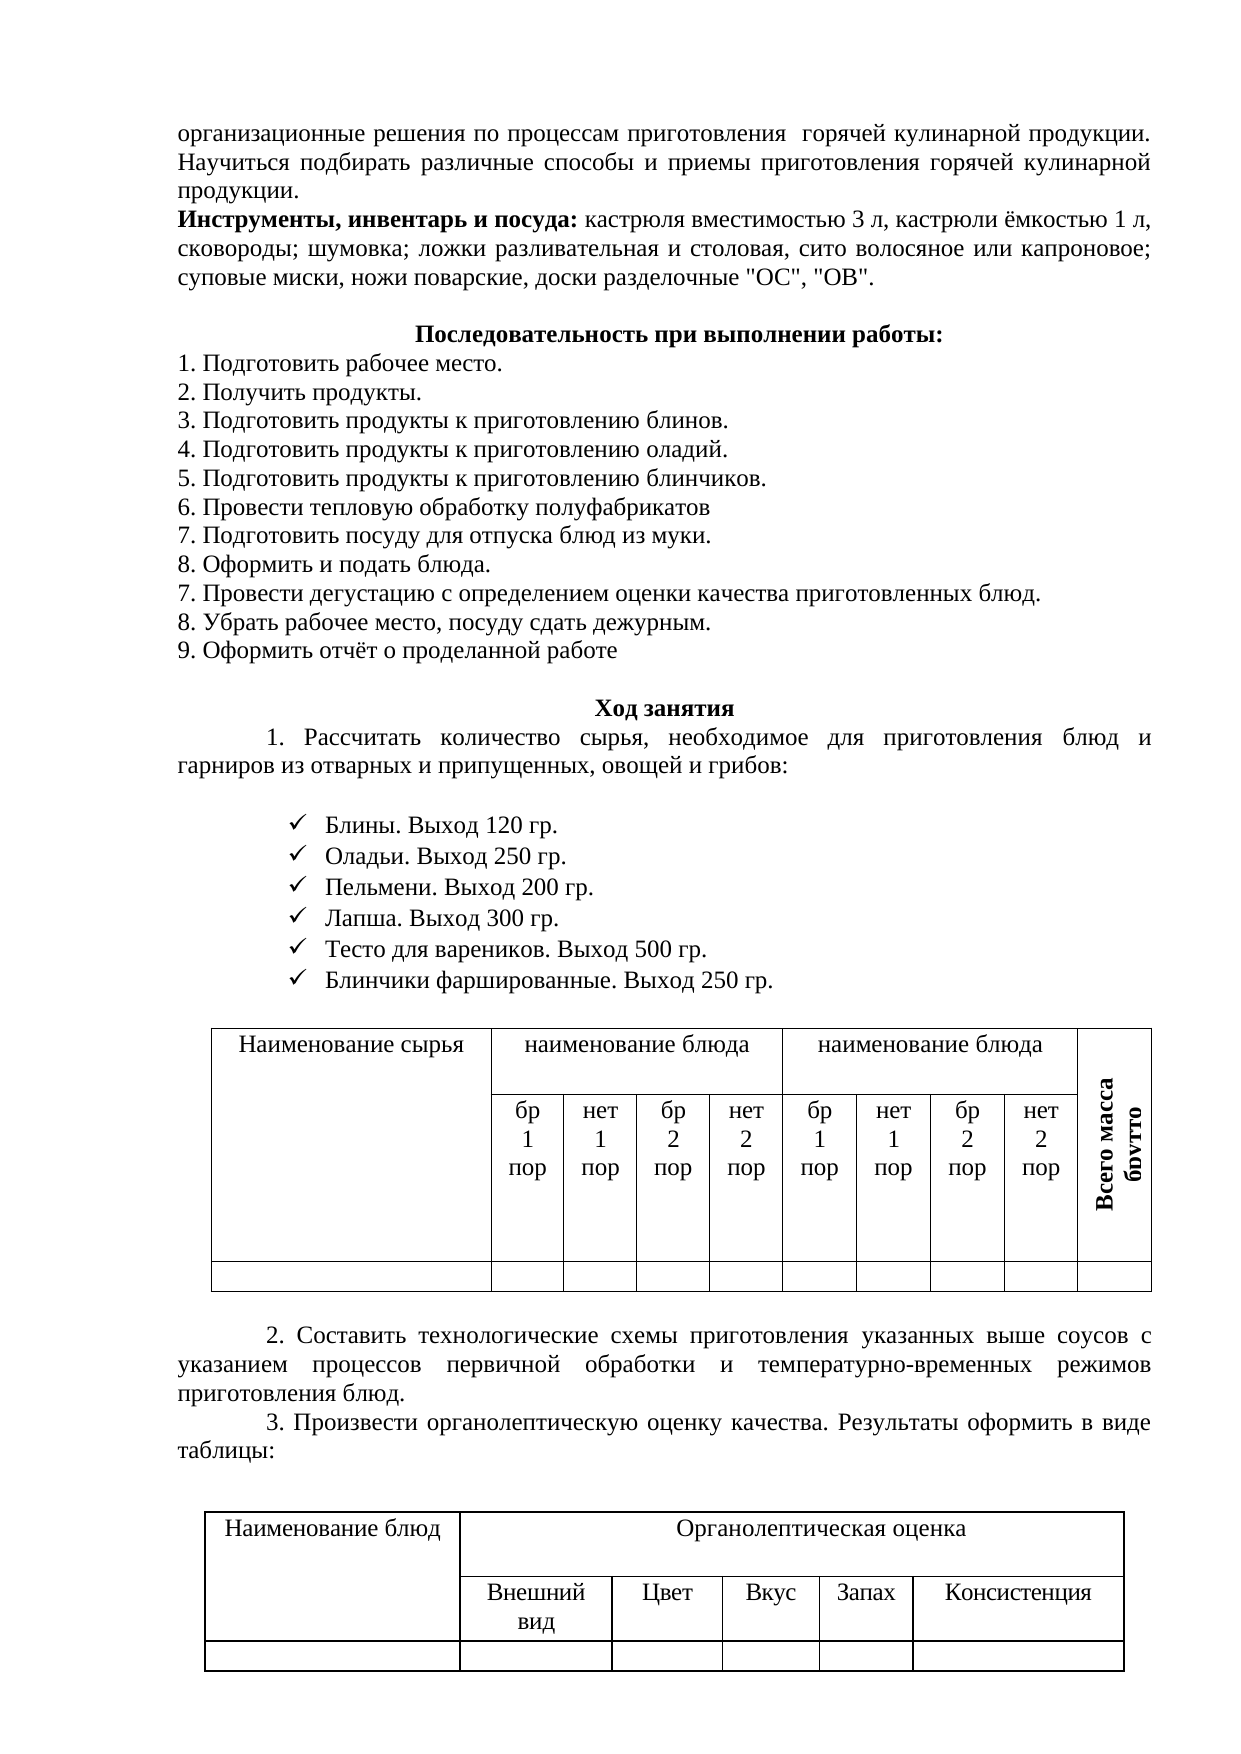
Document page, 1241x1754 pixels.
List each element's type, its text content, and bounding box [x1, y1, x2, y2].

list Блины. Выход 120 гр. [287, 810, 1152, 839]
text 7. Подготовить посуду для отпуска блюд из муки. [177, 521, 1152, 549]
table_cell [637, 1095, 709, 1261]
list Пельмени. Выход 200 гр. [287, 872, 1152, 901]
text 6. Провести тепловую обработку полуфабрикатов [177, 492, 1152, 521]
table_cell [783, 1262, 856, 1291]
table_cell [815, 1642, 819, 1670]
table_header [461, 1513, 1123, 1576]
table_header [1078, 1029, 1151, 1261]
text 7. Провести дегустацию с определением оценки качества приготовленных блюд. [177, 578, 1152, 607]
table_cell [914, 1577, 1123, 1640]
text 8. Оформить и подать блюда. [177, 549, 1152, 578]
text Последовательность при выполнении работы: [177, 319, 1181, 348]
list Тесто для вареников. Выход 500 гр. [287, 934, 1152, 963]
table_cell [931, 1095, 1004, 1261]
text 4. Подготовить продукты к приготовлению оладий. [177, 434, 1152, 463]
list Блинчики фаршированные. Выход 250 гр. [287, 966, 1152, 994]
text 1. Подготовить рабочее место. [177, 348, 1152, 377]
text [177, 118, 1152, 204]
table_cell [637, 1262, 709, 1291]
text Ход занятия [177, 693, 1152, 722]
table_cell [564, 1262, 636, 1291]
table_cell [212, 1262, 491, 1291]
list Лапша. Выход 300 гр. [287, 903, 1152, 932]
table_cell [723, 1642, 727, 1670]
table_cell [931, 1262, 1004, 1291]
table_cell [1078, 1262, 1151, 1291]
text 2. Составить технологические схемы приготовления указанных выше соусов с указанием процессов первичной обработки и температурно-временных режимов приготовления блюд. [177, 1321, 1152, 1407]
text 5. Подготовить продукты к приготовлению блинчиков. [177, 463, 1152, 492]
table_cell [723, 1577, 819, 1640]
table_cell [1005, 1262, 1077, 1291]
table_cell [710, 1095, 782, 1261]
text 2. Получить продукты. [177, 377, 1152, 406]
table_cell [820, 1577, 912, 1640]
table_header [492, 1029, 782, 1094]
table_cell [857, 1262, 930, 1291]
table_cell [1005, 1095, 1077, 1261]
list Оладьи. Выход 250 гр. [287, 841, 1152, 870]
text 3. Произвести органолептическую оценку качества. Результаты оформить в виде таблицы: [177, 1407, 1152, 1464]
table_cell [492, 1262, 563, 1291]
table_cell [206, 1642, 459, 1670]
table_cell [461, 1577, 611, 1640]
text 9. Оформить отчёт о проделанной работе [177, 636, 1152, 664]
text Инструменты, инвентарь и посуда: кастрюля вместимостью 3 л, кастрюли ёмкостью 1 л, сковороды; шумовка; ложки разливательная и столовая, сито волосяное или капроновое; суповые миски, ножи поварские, доски разделочные "ОС", "ОВ". [177, 204, 1152, 291]
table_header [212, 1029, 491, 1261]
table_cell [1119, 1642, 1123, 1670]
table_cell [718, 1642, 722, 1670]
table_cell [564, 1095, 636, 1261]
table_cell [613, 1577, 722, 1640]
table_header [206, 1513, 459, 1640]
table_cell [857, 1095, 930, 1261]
text 8. Убрать рабочее место, посуду сдать дежурным. [177, 607, 1152, 636]
text 1. Рассчитать количество сырья, необходимое для приготовления блюд и гарниров из отварных и припущенных, овощей и грибов: [177, 722, 1152, 779]
text 3. Подготовить продукты к приготовлению блинов. [177, 406, 1152, 434]
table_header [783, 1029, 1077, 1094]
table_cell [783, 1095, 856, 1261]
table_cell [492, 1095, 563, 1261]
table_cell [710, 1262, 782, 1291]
